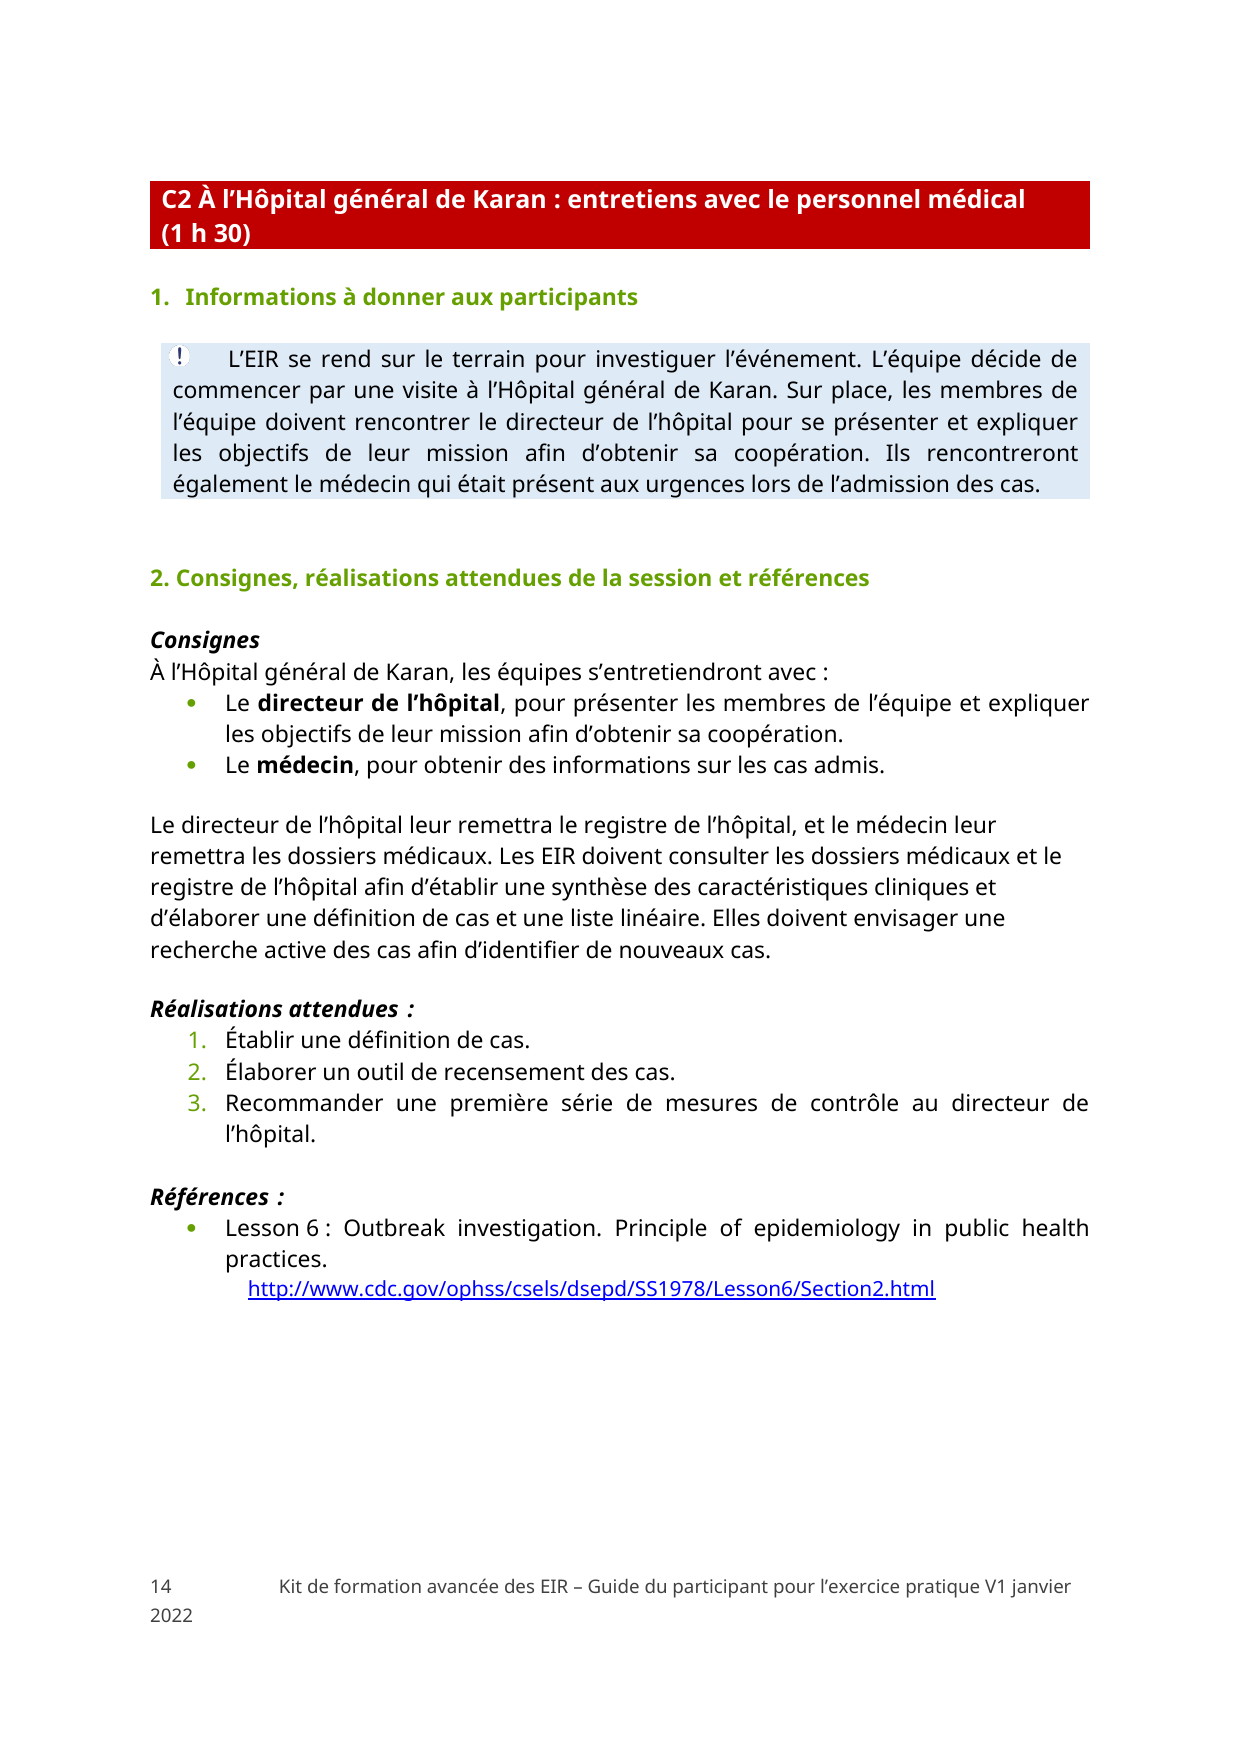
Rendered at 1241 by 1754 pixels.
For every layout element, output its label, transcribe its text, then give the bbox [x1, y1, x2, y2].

text Références : [150, 1180, 1090, 1212]
text 2. Consignes, réalisations attendues de la session et références [150, 562, 1090, 593]
table_header C2 À l’Hôpital général de Karan : entretiens avec le personnel médical (1 h 30) [150, 181, 1090, 249]
text À l’Hôpital général de Karan, les équipes s’entretiendront avec : [150, 656, 1090, 687]
list Établir une définition de cas. [187, 1024, 1090, 1055]
list Recommander une première série de mesures de contrôle au directeur de l’hôpital. [187, 1087, 1090, 1149]
list Informations à donner aux participants [150, 281, 1090, 312]
text Consignes [150, 624, 1090, 656]
table_header L’EIR se rend sur le terrain pour investiguer l’événement. L’équipe décide de commencer par une visite à l’Hôpital général de Karan. Sur place, les membres de l’équipe doivent rencontrer le directeur de l’hôpital pour se présenter et expliquer les objectifs de leur mission afin d’obtenir sa coopération. Ils rencontreront également le médecin qui était présent aux urgences lors de l’admission des cas. [161, 343, 1090, 499]
list Le directeur de l’hôpital, pour présenter les membres de l’équipe et expliquer les objectifs de leur mission afin d’obtenir sa coopération. [187, 687, 1090, 749]
list Lesson 6 : Outbreak investigation. Principle of epidemiology in public health practices. [187, 1212, 1090, 1274]
list Élaborer un outil de recensement des cas. [187, 1055, 1090, 1087]
list Le médecin, pour obtenir des informations sur les cas admis. [187, 749, 1090, 781]
text http://www.cdc.gov/ophss/csels/dsepd/SS1978/Lesson6/Section2.html [194, 1274, 1090, 1303]
text Réalisations attendues : [150, 993, 1090, 1024]
text Le directeur de l’hôpital leur remettra le registre de l’hôpital, et le médecin leur remettra les dossiers médicaux. Les EIR doivent consulter les dossiers médicaux et le registre de l’hôpital afin d’établir une synthèse des caractéristiques cliniques et d’élaborer une définition de cas et une liste linéaire. Elles doivent envisager une recherche active des cas afin d’identifier de nouveaux cas. [150, 809, 1090, 965]
